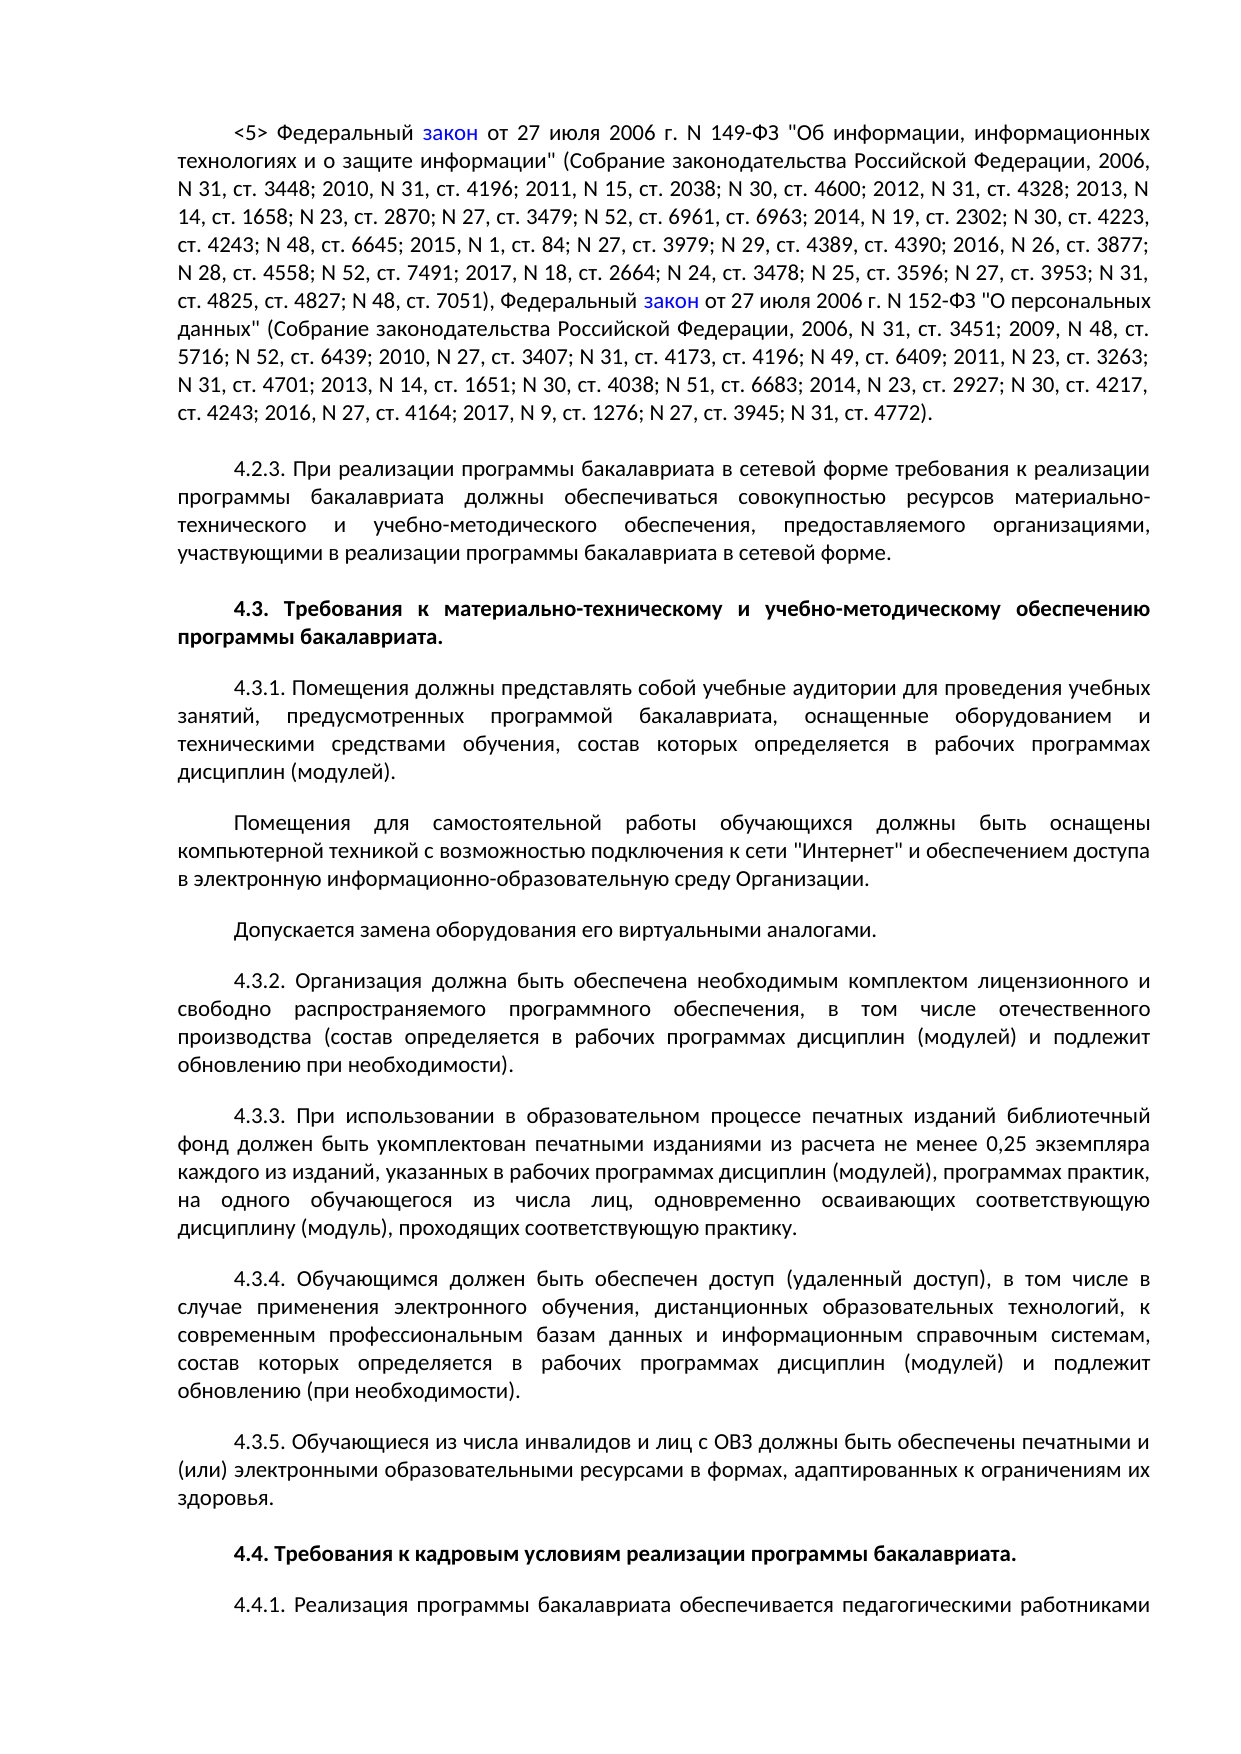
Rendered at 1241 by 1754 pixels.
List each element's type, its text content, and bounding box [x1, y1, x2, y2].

text 4.3.2. Организация должна быть обеспечена необходимым комплектом лицензионного и свободно распространяемого программного обеспечения, в том числе отечественного производства (состав определяется в рабочих программах дисциплин (модулей) и подлежит обновлению при необходимости). [177, 966, 1152, 1078]
text Помещения для самостоятельной работы обучающихся должны быть оснащены компьютерной техникой с возможностью подключения к сети "Интернет" и обеспечением доступа в электронную информационно-образовательную среду Организации. [177, 808, 1152, 892]
title 4.3. Требования к материально-техническому и учебно-методическому обеспечению программы бакалавриата. [177, 594, 1152, 651]
title 4.4. Требования к кадровым условиям реализации программы бакалавриата. [177, 1539, 1152, 1567]
text 4.3.5. Обучающиеся из числа инвалидов и лиц с ОВЗ должны быть обеспечены печатными и (или) электронными образовательными ресурсами в формах, адаптированных к ограничениям их здоровья. [177, 1427, 1152, 1511]
text Допускается замена оборудования его виртуальными аналогами. [177, 915, 1152, 943]
text 4.3.4. Обучающимся должен быть обеспечен доступ (удаленный доступ), в том числе в случае применения электронного обучения, дистанционных образовательных технологий, к современным профессиональным базам данных и информационным справочным системам, состав которых определяется в рабочих программах дисциплин (модулей) и подлежит обновлению (при необходимости). [177, 1264, 1152, 1404]
text <5> Федеральный закон от 27 июля 2006 г. N 149-ФЗ "Об информации, информационных технологиях и о защите информации" (Собрание законодательства Российской Федерации, 2006, N 31, ст. 3448; 2010, N 31, ст. 4196; 2011, N 15, ст. 2038; N 30, ст. 4600; 2012, N 31, ст. 4328; 2013, N 14, ст. 1658; N 23, ст. 2870; N 27, ст. 3479; N 52, ст. 6961, ст. 6963; 2014, N 19, ст. 2302; N 30, ст. 4223, ст. 4243; N 48, ст. 6645; 2015, N 1, ст. 84; N 27, ст. 3979; N 29, ст. 4389, ст. 4390; 2016, N 26, ст. 3877; N 28, ст. 4558; N 52, ст. 7491; 2017, N 18, ст. 2664; N 24, ст. 3478; N 25, ст. 3596; N 27, ст. 3953; N 31, ст. 4825, ст. 4827; N 48, ст. 7051), Федеральный закон от 27 июля 2006 г. N 152-ФЗ "О персональных данных" (Собрание законодательства Российской Федерации, 2006, N 31, ст. 3451; 2009, N 48, ст. 5716; N 52, ст. 6439; 2010, N 27, ст. 3407; N 31, ст. 4173, ст. 4196; N 49, ст. 6409; 2011, N 23, ст. 3263; N 31, ст. 4701; 2013, N 14, ст. 1651; N 30, ст. 4038; N 51, ст. 6683; 2014, N 23, ст. 2927; N 30, ст. 4217, ст. 4243; 2016, N 27, ст. 4164; 2017, N 9, ст. 1276; N 27, ст. 3945; N 31, ст. 4772). [177, 118, 1152, 426]
text 4.3.1. Помещения должны представлять собой учебные аудитории для проведения учебных занятий, предусмотренных программой бакалавриата, оснащенные оборудованием и техническими средствами обучения, состав которых определяется в рабочих программах дисциплин (модулей). [177, 673, 1152, 786]
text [177, 1590, 1152, 1618]
text 4.3.3. При использовании в образовательном процессе печатных изданий библиотечный фонд должен быть укомплектован печатными изданиями из расчета не менее 0,25 экземпляра каждого из изданий, указанных в рабочих программах дисциплин (модулей), программах практик, на одного обучающегося из числа лиц, одновременно осваивающих соответствующую дисциплину (модуль), проходящих соответствующую практику. [177, 1101, 1152, 1241]
text 4.2.3. При реализации программы бакалавриата в сетевой форме требования к реализации программы бакалавриата должны обеспечиваться совокупностью ресурсов материально-технического и учебно-методического обеспечения, предоставляемого организациями, участвующими в реализации программы бакалавриата в сетевой форме. [177, 454, 1152, 566]
